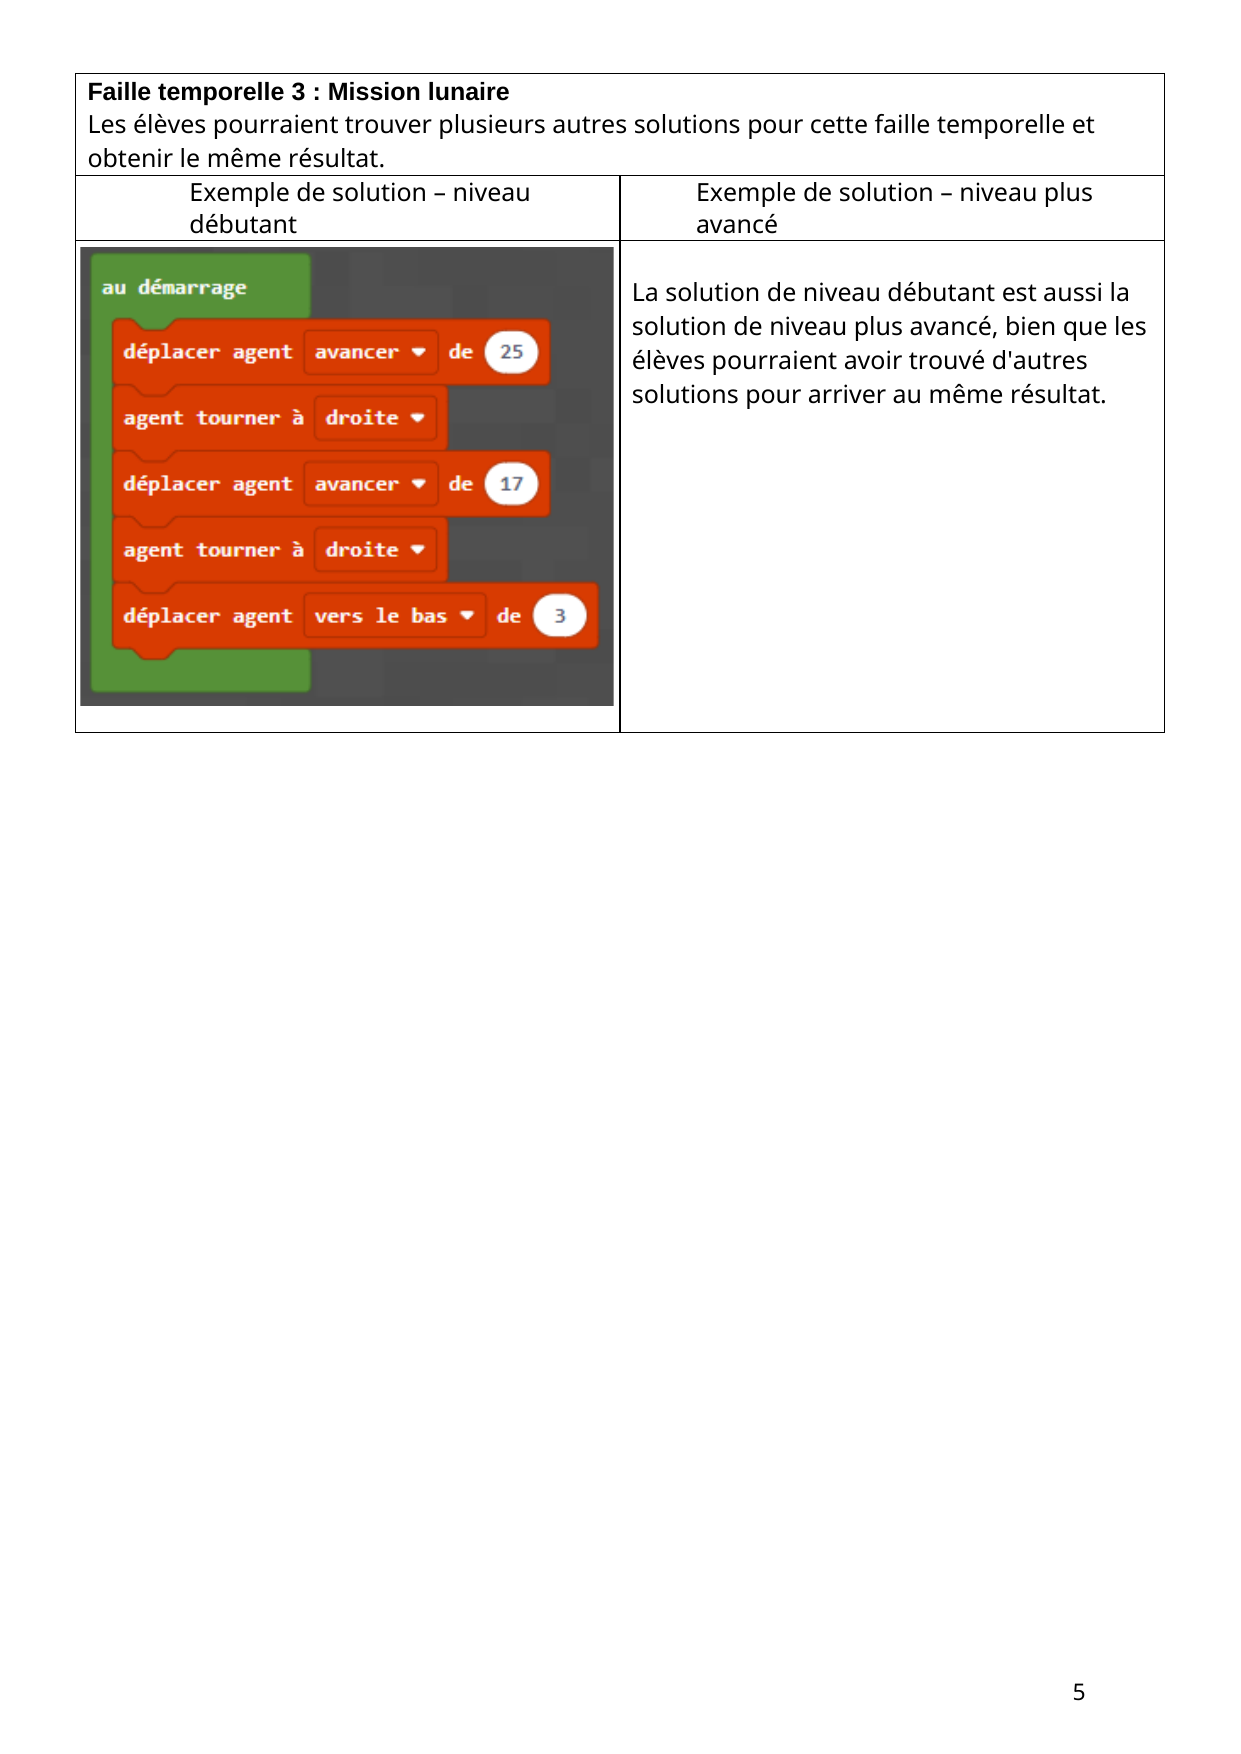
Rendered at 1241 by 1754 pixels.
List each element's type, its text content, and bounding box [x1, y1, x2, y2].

table_cell Exemple de solution – niveau débutant [76, 176, 619, 240]
table_header Faille temporelle 3 : Mission lunaire Les élèves pourraient trouver plusieurs autres solutions pour cette faille temporelle et obtenir le même résultat. [76, 74, 1164, 175]
table_cell [76, 241, 619, 732]
table_cell Exemple de solution – niveau plus avancé [621, 176, 1164, 240]
table_cell La solution de niveau débutant est aussi la solution de niveau plus avancé, bien que les élèves pourraient avoir trouvé d'autres solutions pour arriver au même résultat. [621, 241, 1164, 732]
picture [80, 247, 614, 706]
